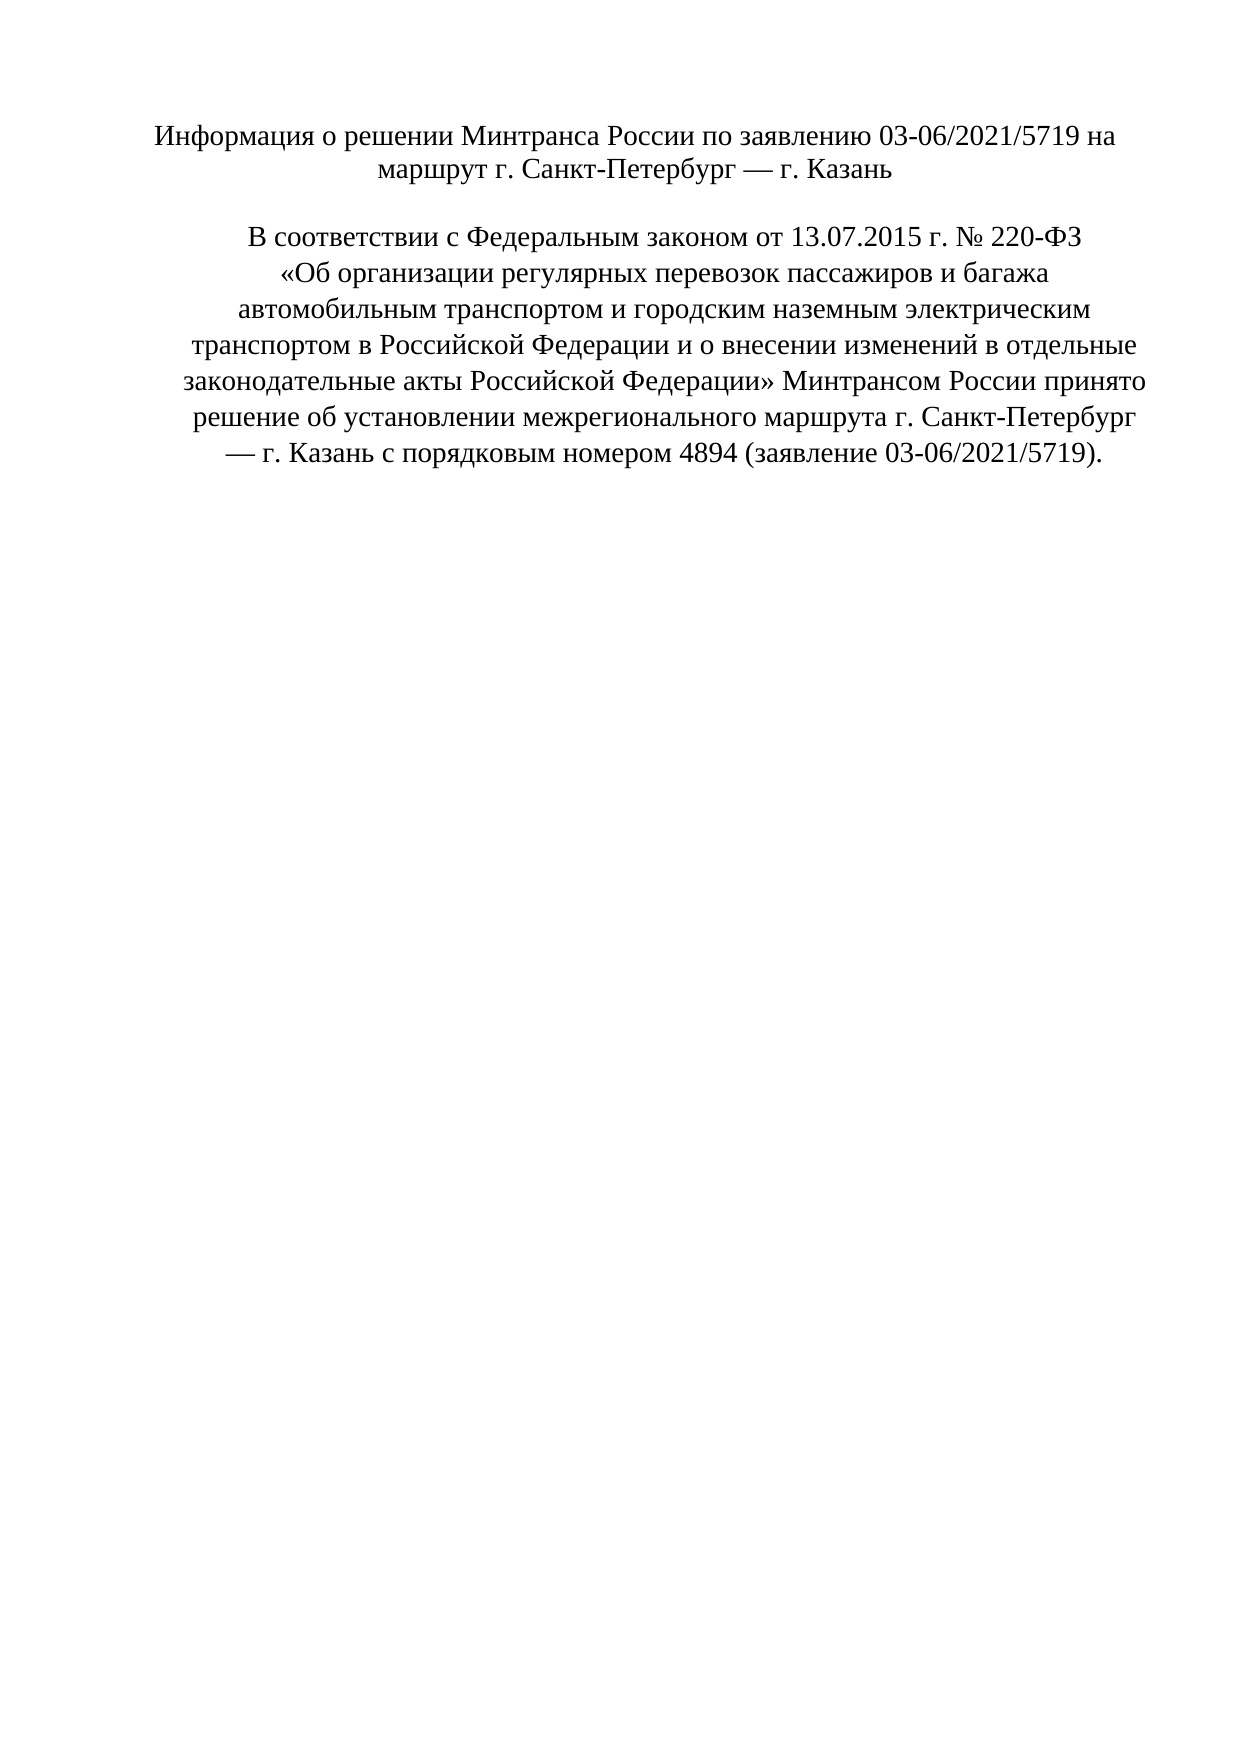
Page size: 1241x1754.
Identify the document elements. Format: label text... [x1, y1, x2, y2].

text Информация о решении Минтранса России по заявлению 03-06/2021/5719 на маршрут г. Санкт-Петербург — г. Казань [118, 118, 1152, 185]
text В соответствии с Федеральным законом от 13.07.2015 г. № 220-ФЗ «Об организации регулярных перевозок пассажиров и багажа автомобильным транспортом и городским наземным электрическим транспортом в Российской Федерации и о внесении изменений в отдельные законодательные акты Российской Федерации» Минтрансом России принято решение об установлении межрегионального маршрута г. Санкт-Петербург — г. Казань с порядковым номером 4894 (заявление 03-06/2021/5719). [177, 219, 1152, 469]
